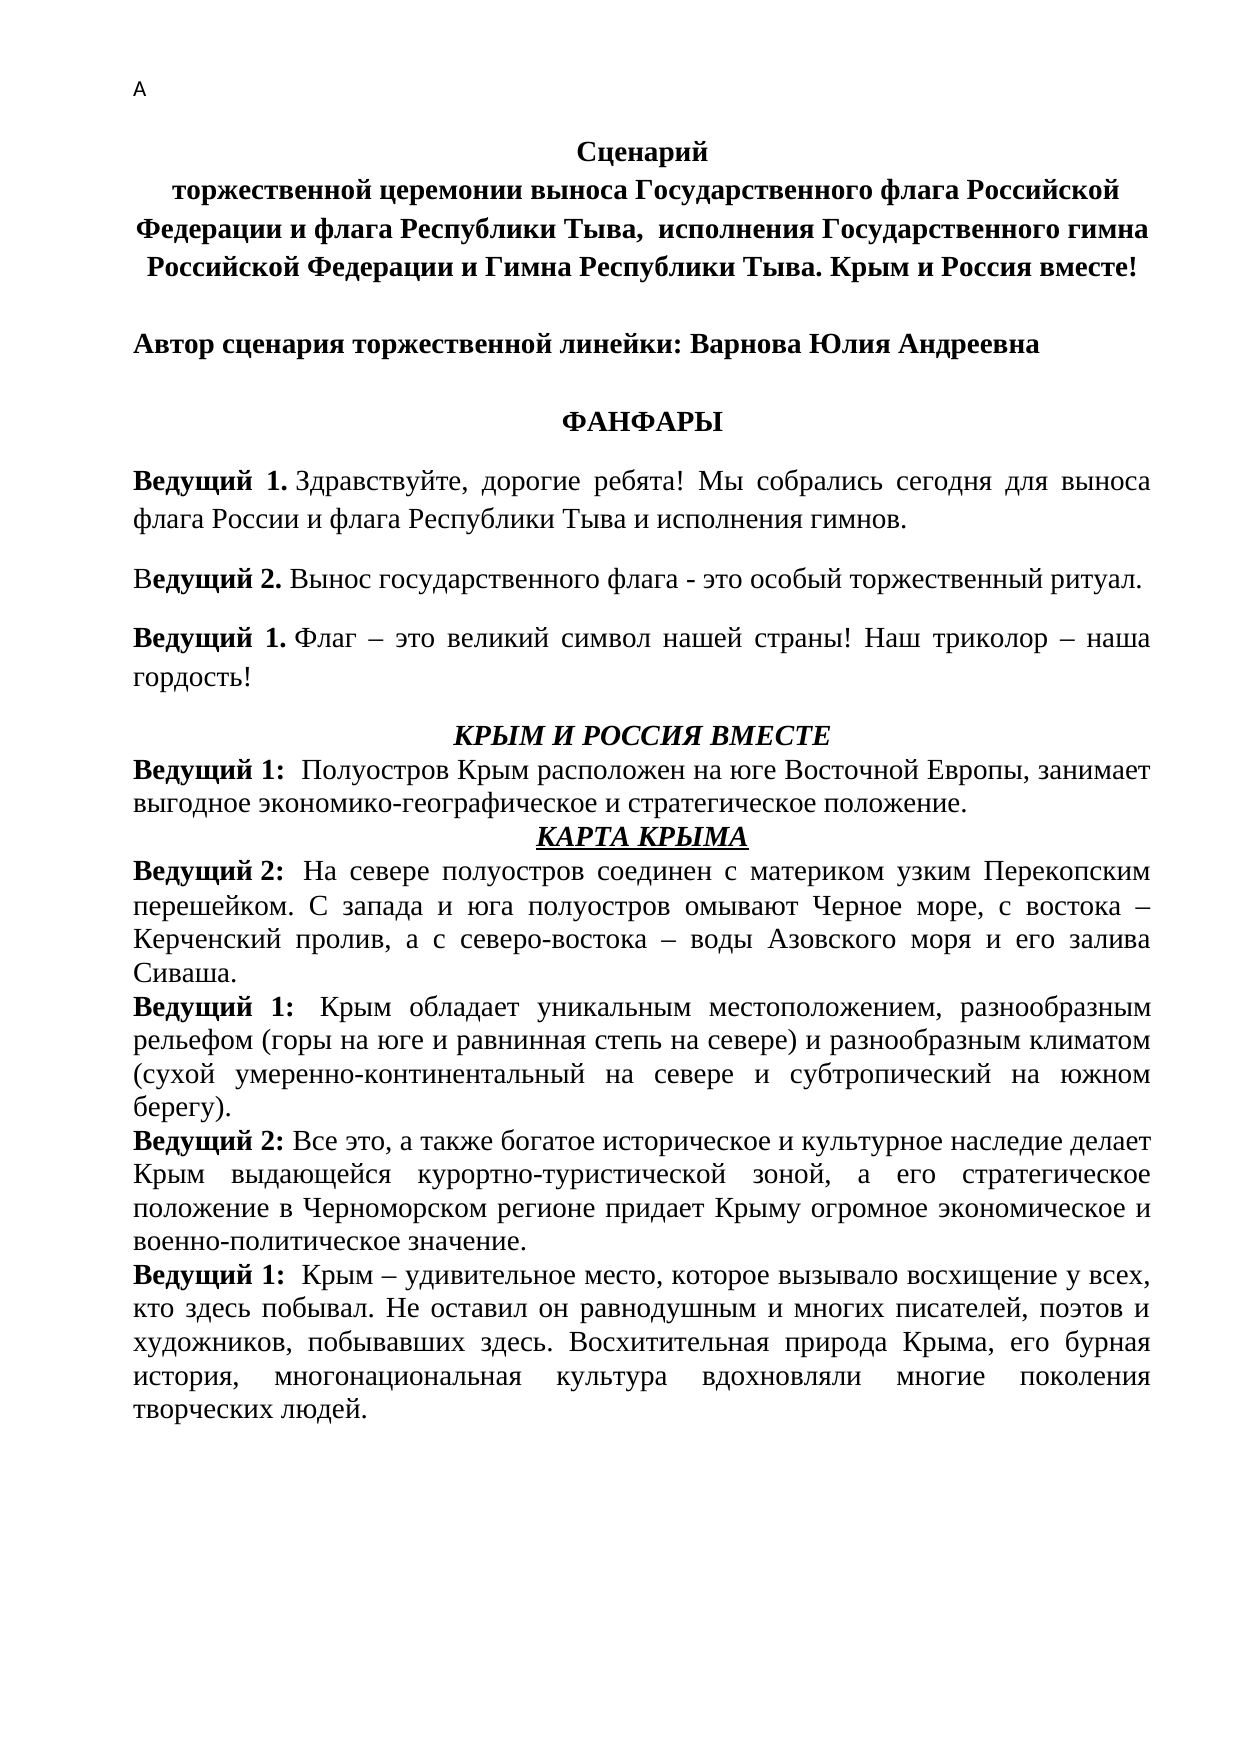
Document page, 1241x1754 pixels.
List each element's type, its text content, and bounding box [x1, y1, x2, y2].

text Сценарий [133, 134, 1152, 167]
text Ведущий 1: Крым обладает уникальным местоположением, разнообразным рельефом (горы на юге и равнинная степь на севере) и разнообразным климатом (сухой умеренно-континентальный на севере и субтропический на южном берегу). [133, 989, 1152, 1123]
text КРЫМ И РОССИЯ ВМЕСТЕ [133, 718, 1152, 752]
text ФАНФАРЫ [133, 404, 1152, 437]
text Ведущий 2. Вынос государственного флага - это особый торжественный ритуал. [133, 561, 1152, 594]
text Ведущий 1. Флаг – это великий символ нашей страны! Наш триколор – наша гордость! [133, 620, 1152, 692]
text торжественной церемонии выноса Государственного флага Российской Федерации и флага Республики Тыва, исполнения Государственного гимна Российской Федерации и Гимна Республики Тыва. Крым и Россия вместе! [133, 172, 1152, 283]
text Ведущий 2: На севере полуостров соединен с материком узким Перекопским перешейком. С запада и юга полуостров омывают Черное море, с востока – Керченский пролив, а с северо-востока – воды Азовского моря и его залива Сиваша. [133, 852, 1152, 989]
text КАРТА КРЫМА [133, 819, 1152, 852]
text Ведущий 1. Здравствуйте, дорогие ребята! Мы собрались сегодня для выноса флага России и флага Республики Тыва и исполнения гимнов. [133, 463, 1152, 535]
text Ведущий 1: Крым – удивительное место, которое вызывало восхищение у всех, кто здесь побывал. Не оставил он равнодушным и многих писателей, поэтов и художников, побывавших здесь. Восхитительная природа Крыма, его бурная история, многонациональная культура вдохновляли многие поколения творческих людей. [133, 1257, 1152, 1425]
text Ведущий 1: Полуостров Крым расположен на юге Восточной Европы, занимает выгодное экономико-географическое и стратегическое положение. [133, 752, 1152, 819]
text Автор сценария торжественной линейки: Варнова Юлия Андреевна [133, 327, 1152, 360]
text Ведущий 2: Все это, а также богатое историческое и культурное наследие делает Крым выдающейся курортно-туристической зоной, а его стратегическое положение в Черноморском регионе придает Крыму огромное экономическое и военно-политическое значение. [133, 1123, 1152, 1257]
